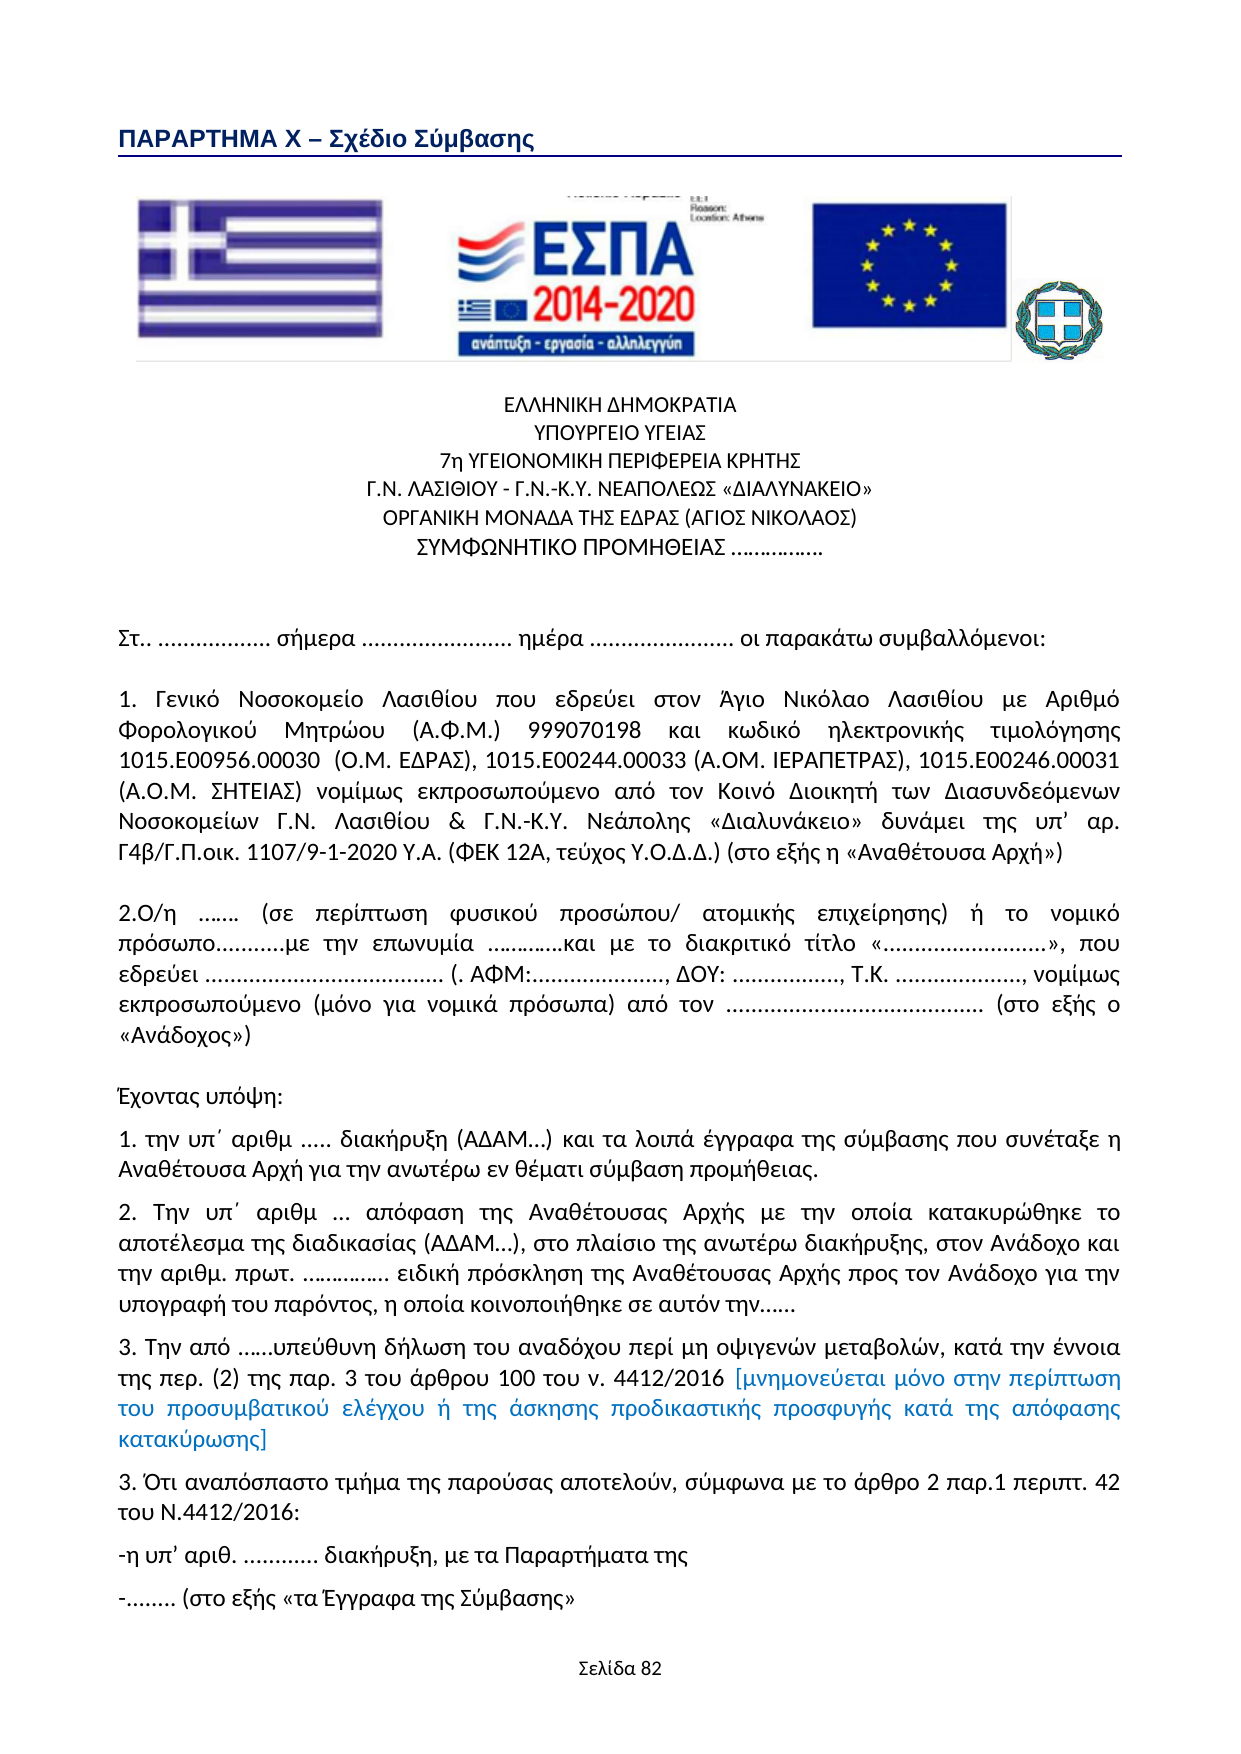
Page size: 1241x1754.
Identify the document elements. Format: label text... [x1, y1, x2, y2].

text 2.Ο/η ……. (σε περίπτωση φυσικού προσώπου/ ατομικής επιχείρησης) ή το νομικό πρόσωπο...........με την επωνυμία ………….και με το διακριτικό τίτλο «..........................», που εδρεύει ...................................... (. ΑΦΜ:....................., ΔΟΥ: ................., Τ.Κ. ...................., νομίμως εκπροσωπούμενο (μόνο για νομικά πρόσωπα) από τον ......................................... (στο εξής ο «Ανάδοχος») [118, 897, 1122, 1049]
text 1. Γενικό Νοσοκομείο Λασιθίου που εδρεύει στον Άγιο Νικόλαο Λασιθίου με Αριθμό Φορολογικού Μητρώου (Α.Φ.Μ.) 999070198 και κωδικό ηλεκτρονικής τιμολόγησης 1015.E00956.00030 (Ο.Μ. ΕΔΡΑΣ), 1015.E00244.00033 (Α.ΟΜ. ΙΕΡΑΠΕΤΡΑΣ), 1015.E00246.00031 (Α.Ο.Μ. ΣΗΤΕΙΑΣ) νομίμως εκπροσωπούμενο από τον Κοινό Διοικητή των Διασυνδεόμενων Νοσοκομείων Γ.Ν. Λασιθίου & Γ.Ν.-Κ.Υ. Νεάπολης «Διαλυνάκειο» δυνάμει της υπ’ αρ. Γ4β/Γ.Π.οικ. 1107/9-1-2020 Υ.Α. (ΦΕΚ 12Α, τεύχος Υ.Ο.Δ.Δ.) (στο εξής η «Αναθέτουσα Αρχή») [118, 683, 1122, 866]
text ΠΑΡΑΡΤΗΜΑ X – Σχέδιο Σύμβασης [118, 124, 1122, 155]
text 2. Την υπ΄ αριθμ … απόφαση της Αναθέτουσας Αρχής με την οποία κατακυρώθηκε το αποτέλεσμα της διαδικασίας (ΑΔΑΜ…), στο πλαίσιο της ανωτέρω διακήρυξης, στον Ανάδοχο και την αριθμ. πρωτ. …………… ειδική πρόσκληση της Αναθέτουσας Αρχής προς τον Ανάδοχο για την υπογραφή του παρόντος, η οποία κοινοποιήθηκε σε αυτόν την…... [118, 1197, 1122, 1319]
text ΣΥΜΦΩΝΗΤΙΚΟ ΠΡΟΜΗΘΕΙΑΣ ……………. [118, 531, 1122, 561]
list ΥΠΟΥΡΓΕΙΟ ΥΓΕΙΑΣ [118, 418, 1122, 447]
text -........ (στο εξής «τα Έγγραφα της Σύμβασης» [118, 1582, 1122, 1613]
text 3. Την από ……υπεύθυνη δήλωση του αναδόχου περί μη οψιγενών μεταβολών, κατά την έννοια της περ. (2) της παρ. 3 του άρθρου 100 του ν. 4412/2016 [μνημονεύεται μόνο στην περίπτωση του προσυμβατικού ελέγχου ή της άσκησης προδικαστικής προσφυγής κατά της απόφασης κατακύρωσης] [118, 1331, 1122, 1453]
list Γ.Ν. ΛΑΣΙΘΙΟΥ - Γ.Ν.-Κ.Υ. ΝΕΑΠΟΛΕΩΣ «ΔΙΑΛΥΝΑΚΕΙΟ» [118, 474, 1122, 503]
list ΟΡΓΑΝΙΚΗ ΜΟΝΑΔΑ ΤΗΣ ΕΔΡΑΣ (ΑΓΙΟΣ ΝΙΚΟΛΑΟΣ) [118, 503, 1122, 531]
text Στ.. .................. σήμερα ........................ ημέρα ....................... οι παρακάτω συμβαλλόμενοι: [118, 622, 1122, 653]
text 1. την υπ΄ αριθμ ..... διακήρυξη (ΑΔΑΜ…) και τα λοιπά έγγραφα της σύμβασης που συνέταξε η Αναθέτουσα Αρχή για την ανωτέρω εν θέματι σύμβαση προμήθειας. [118, 1123, 1122, 1184]
picture [135, 196, 1105, 363]
text Έχοντας υπόψη: [118, 1080, 1122, 1111]
text -η υπ’ αριθ. ............ διακήρυξη, με τα Παραρτήματα της [118, 1539, 1122, 1570]
text 3. Ότι αναπόσπαστο τμήμα της παρούσας αποτελούν, σύμφωνα με το άρθρο 2 παρ.1 περιπτ. 42 του Ν.4412/2016: [118, 1466, 1122, 1527]
list ΕΛΛΗΝΙΚΗ ΔΗΜΟΚΡΑΤΙΑ [118, 391, 1122, 418]
list 7η ΥΓΕΙΟΝΟΜΙΚΗ ΠΕΡΙΦΕΡΕΙΑ ΚΡΗΤΗΣ [118, 447, 1122, 474]
